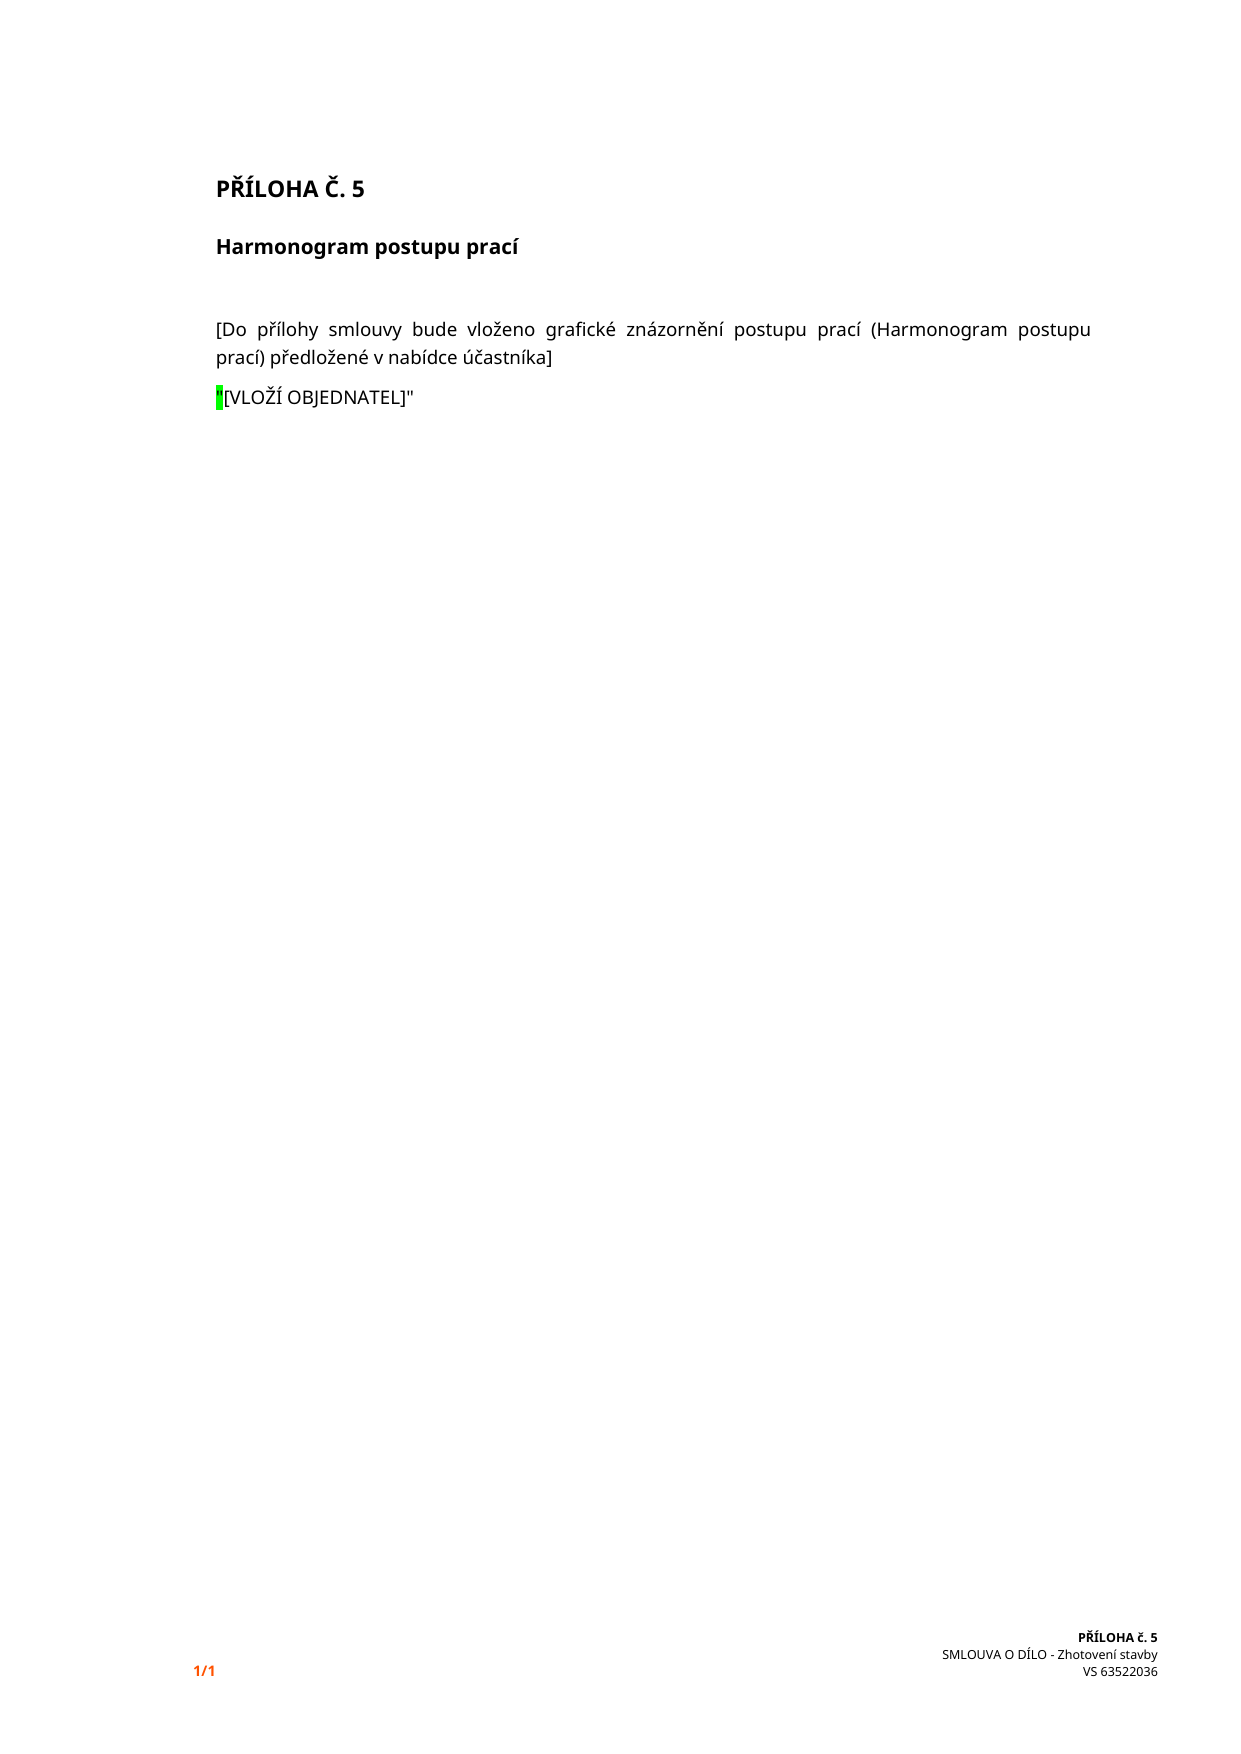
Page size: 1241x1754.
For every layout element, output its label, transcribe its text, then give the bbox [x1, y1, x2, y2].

text Příloha č. 5 [216, 172, 1093, 204]
text [Do přílohy smlouvy bude vloženo grafické znázornění postupu prací (Harmonogram postupu prací) předložené v nabídce účastníka] [216, 316, 1093, 370]
text Harmonogram postupu prací [216, 232, 1093, 260]
